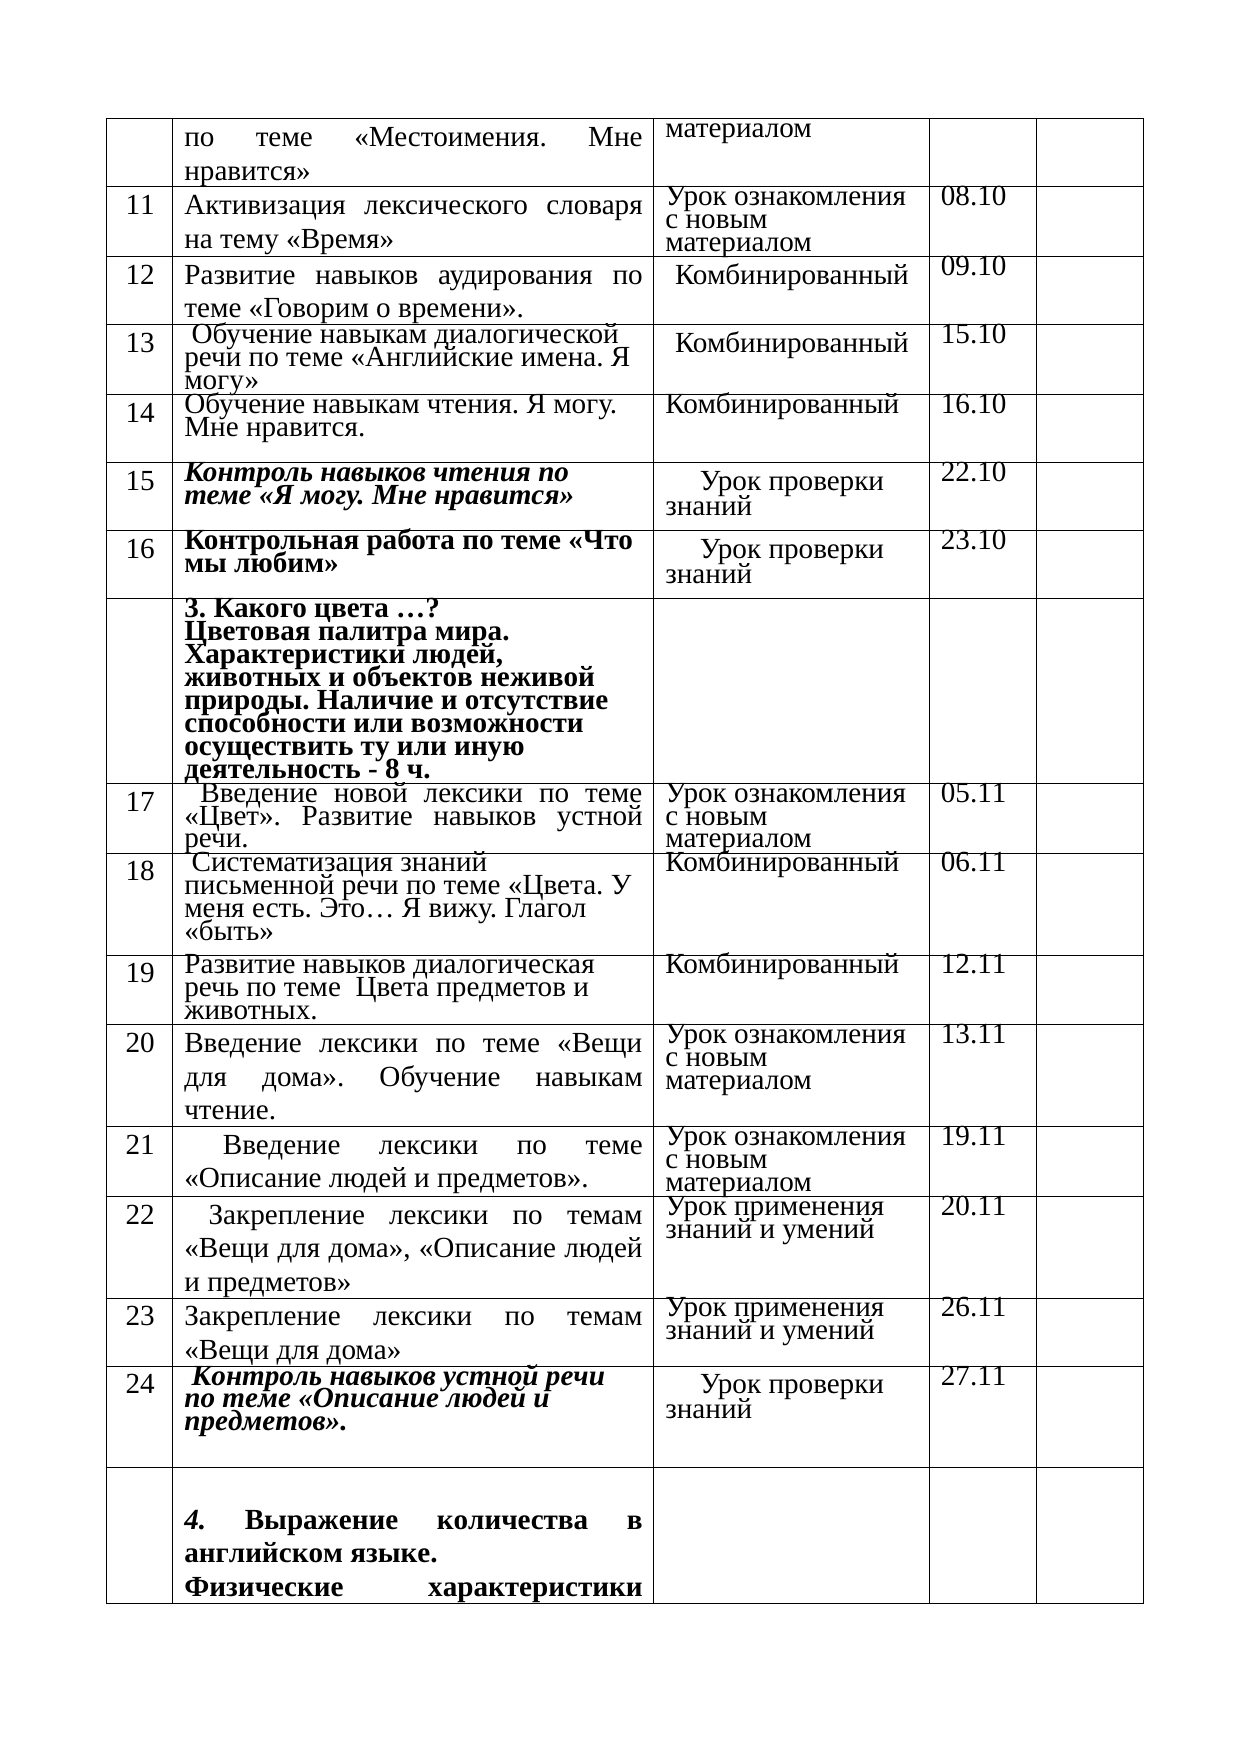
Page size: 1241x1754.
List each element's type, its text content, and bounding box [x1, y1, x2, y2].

table_cell Урок ознакомления с новым материалом [654, 784, 929, 852]
table_cell [1037, 1197, 1143, 1297]
table_cell Урок проверки знаний [654, 1367, 929, 1467]
table_cell 21 [107, 1127, 172, 1196]
table_cell [654, 1468, 929, 1602]
table_cell [1037, 1127, 1143, 1196]
table_cell [930, 1468, 1036, 1602]
table_cell [1037, 1468, 1143, 1602]
table_cell Урок проверки знаний [654, 531, 929, 598]
table_cell 20 [107, 1025, 172, 1126]
table_cell [1037, 119, 1143, 186]
table_cell 19.11 [930, 1127, 1036, 1196]
table_cell 15 [107, 463, 172, 530]
table_cell [107, 1468, 172, 1602]
table_cell 3. Какого цвета …? Цветовая палитра мира. Характеристики людей, животных и объектов неживой природы. Наличие и отсутствие способности или возможности осуществить ту или иную деятельность - 8 ч. [173, 599, 653, 783]
table_cell Урок применения знаний и умений [654, 1197, 929, 1297]
table_cell 19 [107, 956, 172, 1024]
table_cell Введение новой лексики по теме «Цвет». Развитие навыков устной речи. [173, 784, 653, 852]
table_cell 02.10 [930, 119, 1036, 186]
table_cell [930, 599, 1036, 783]
table_cell Контроль навыков устной речи по теме «Описание людей и предметов». [173, 1367, 653, 1467]
table_cell 22.10 [930, 463, 1036, 530]
table_cell Активизация лексического словаря на тему «Время» [173, 187, 653, 256]
table_cell 17 [107, 784, 172, 852]
table_cell 16 [107, 531, 172, 598]
table_cell Комбинированный [654, 395, 929, 462]
table_cell 09.10 [930, 257, 1036, 324]
table_cell 12.11 [930, 956, 1036, 1024]
table_cell 08.10 [930, 187, 1036, 256]
table_cell [1037, 257, 1143, 324]
table_cell [1037, 1299, 1143, 1366]
table_cell 20.11 [930, 1197, 1036, 1297]
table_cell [654, 119, 929, 186]
table_cell 14 [107, 395, 172, 462]
table_cell Обучение навыкам диалогической речи по теме «Английские имена. Я могу» [173, 325, 653, 394]
table_cell Комбинированный [654, 854, 929, 954]
table_cell Урок ознакомления с новым материалом [654, 1025, 929, 1126]
table_cell 06.11 [930, 854, 1036, 954]
table_cell 11 [107, 187, 172, 256]
table_cell 16.10 [930, 395, 1036, 462]
table_cell 05.11 [930, 784, 1036, 852]
table_cell [1037, 395, 1143, 462]
table_cell Развитие навыков диалогическая речь по теме Цвета предметов и животных. [173, 956, 653, 1024]
table_cell [1037, 463, 1143, 530]
table_cell 24 [107, 1367, 172, 1467]
table_cell 22 [107, 1197, 172, 1297]
table_cell [654, 599, 929, 783]
table_cell [1037, 956, 1143, 1024]
table_cell Развитие навыков аудирования по теме «Говорим о времени». [173, 257, 653, 324]
table_cell Комбинированный [654, 257, 929, 324]
table_cell Комбинированный [654, 325, 929, 394]
table_cell Урок применения знаний и умений [654, 1299, 929, 1366]
table_cell [1037, 531, 1143, 598]
table_cell Контроль навыков чтения по теме «Я могу. Мне нравится» [173, 463, 653, 530]
table_cell [1037, 854, 1143, 954]
table_cell [1037, 325, 1143, 394]
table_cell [173, 119, 653, 186]
table_cell 12 [107, 257, 172, 324]
table_cell Комбинированный [654, 956, 929, 1024]
table_cell Закрепление лексики по темам «Вещи для дома», «Описание людей и предметов» [173, 1197, 653, 1297]
table_cell 18 [107, 854, 172, 954]
table_cell Систематизация знаний письменной речи по теме «Цвета. У меня есть. Это… Я вижу. Глагол «быть» [173, 854, 653, 954]
table_cell [1037, 187, 1143, 256]
table_cell Введение лексики по теме «Описание людей и предметов». [173, 1127, 653, 1196]
table_cell Закрепление лексики по темам «Вещи для дома» [173, 1299, 653, 1366]
table_cell [1037, 784, 1143, 852]
table_cell Урок проверки знаний [654, 463, 929, 530]
table_cell 10 [107, 119, 172, 186]
table_cell 26.11 [930, 1299, 1036, 1366]
table_cell [1037, 1025, 1143, 1126]
table_cell [107, 599, 172, 783]
table_cell 13 [107, 325, 172, 394]
table_cell [1037, 1367, 1143, 1467]
table_cell Обучение навыкам чтения. Я могу. Мне нравится. [173, 395, 653, 462]
table_cell 23 [107, 1299, 172, 1366]
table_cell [173, 1468, 653, 1602]
table_cell Урок ознакомления с новым материалом [654, 187, 929, 256]
table_cell Контрольная работа по теме «Что мы любим» [173, 531, 653, 598]
table_cell Урок ознакомления с новым материалом [654, 1127, 929, 1196]
table_cell Введение лексики по теме «Вещи для дома». Обучение навыкам чтение. [173, 1025, 653, 1126]
table_cell [1037, 599, 1143, 783]
table_cell 15.10 [930, 325, 1036, 394]
table_cell 13.11 [930, 1025, 1036, 1126]
table_cell 27.11 [930, 1367, 1036, 1467]
table_cell 23.10 [930, 531, 1036, 598]
